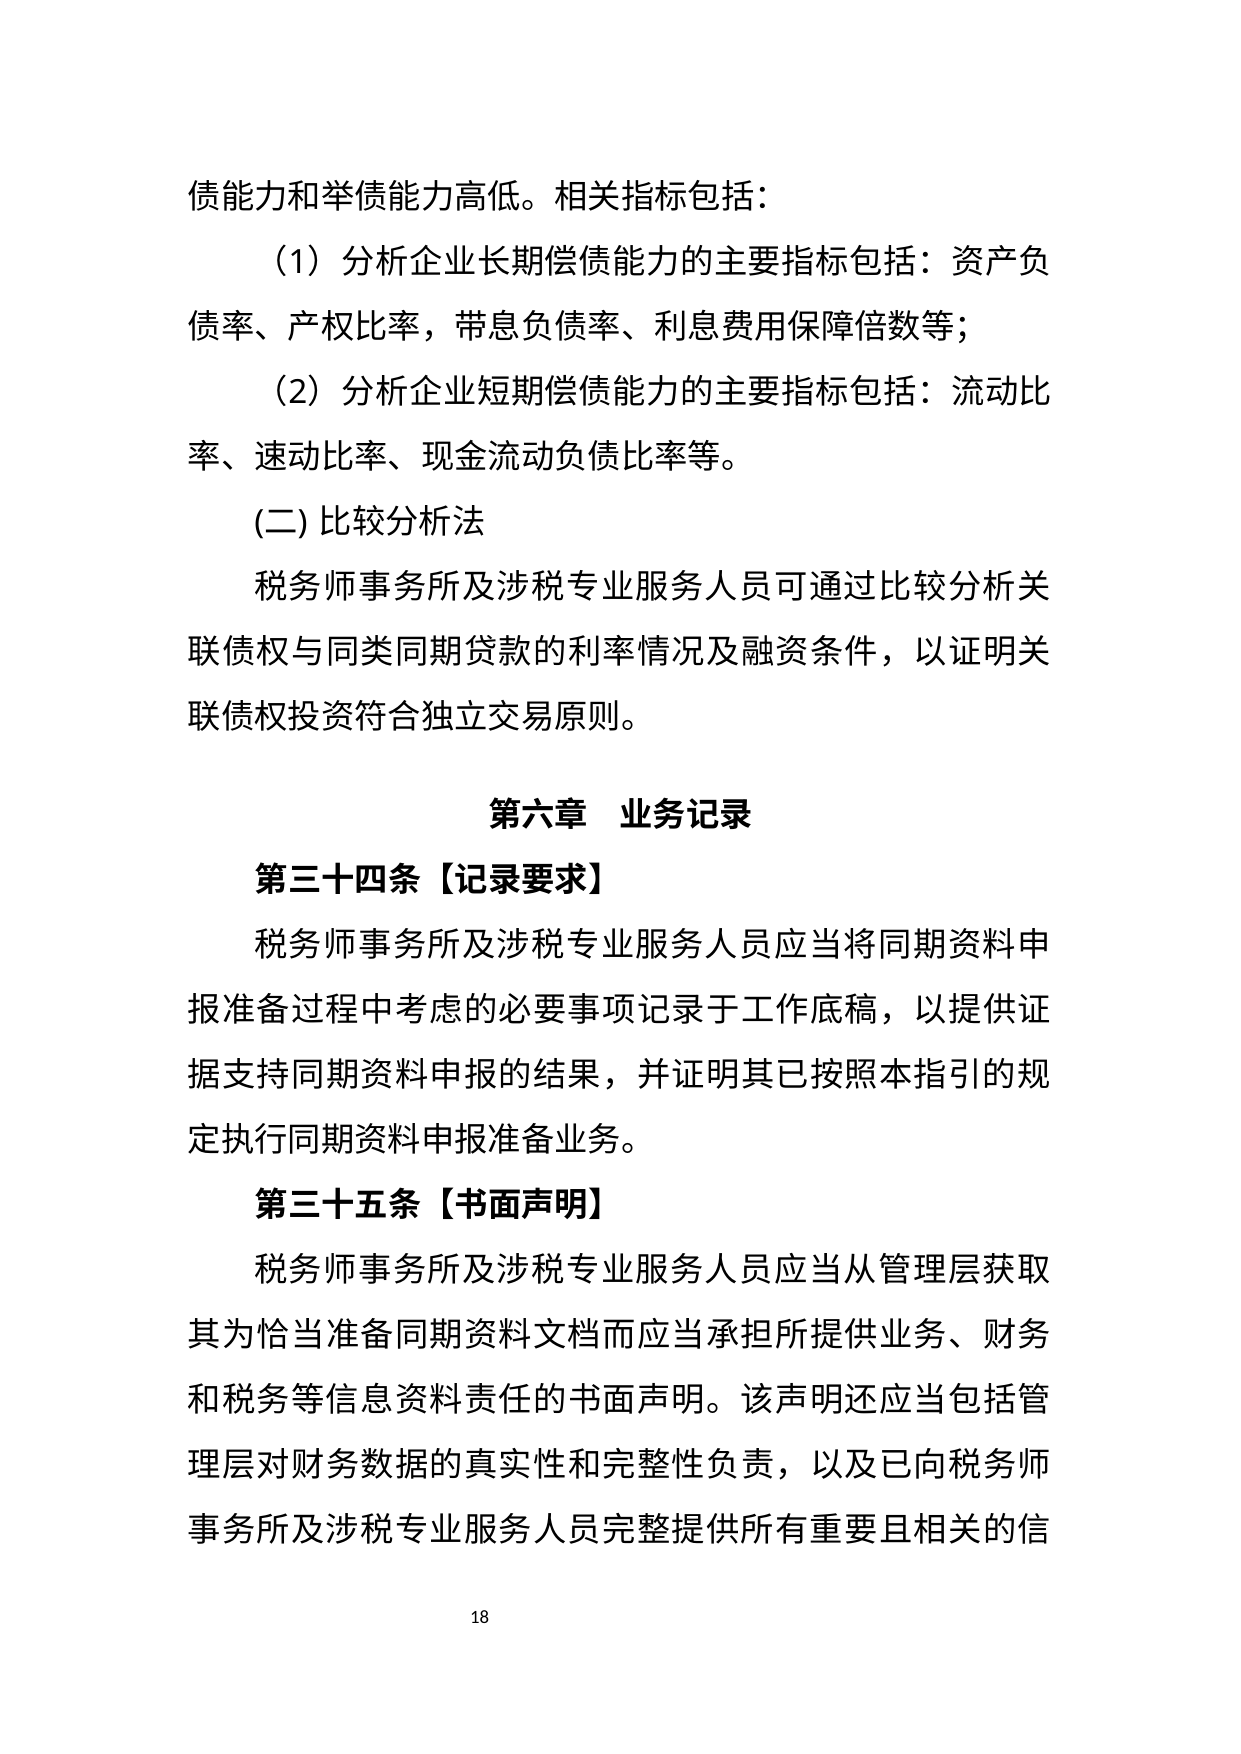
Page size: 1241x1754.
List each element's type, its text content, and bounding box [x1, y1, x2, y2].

text 税务师事务所及涉税专业服务人员可通过比较分析关联债权与同类同期贷款的利率情况及融资条件，以证明关联债权投资符合独立交易原则。 [187, 552, 1053, 747]
text （2）分析企业短期偿债能力的主要指标包括：流动比率、速动比率、现金流动负债比率等。 [187, 357, 1053, 487]
text 第三十四条【记录要求】 [187, 844, 1053, 909]
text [187, 162, 1053, 227]
text (二) 比较分析法 [187, 487, 1053, 552]
text 第六章 业务记录 [187, 779, 1053, 844]
text （1）分析企业长期偿债能力的主要指标包括：资产负债率、产权比率，带息负债率、利息费用保障倍数等； [187, 227, 1053, 357]
text 第三十五条【书面声明】 [187, 1169, 1053, 1234]
text 税务师事务所及涉税专业服务人员应当将同期资料申报准备过程中考虑的必要事项记录于工作底稿，以提供证据支持同期资料申报的结果，并证明其已按照本指引的规定执行同期资料申报准备业务。 [187, 909, 1053, 1169]
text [187, 1234, 1053, 1559]
